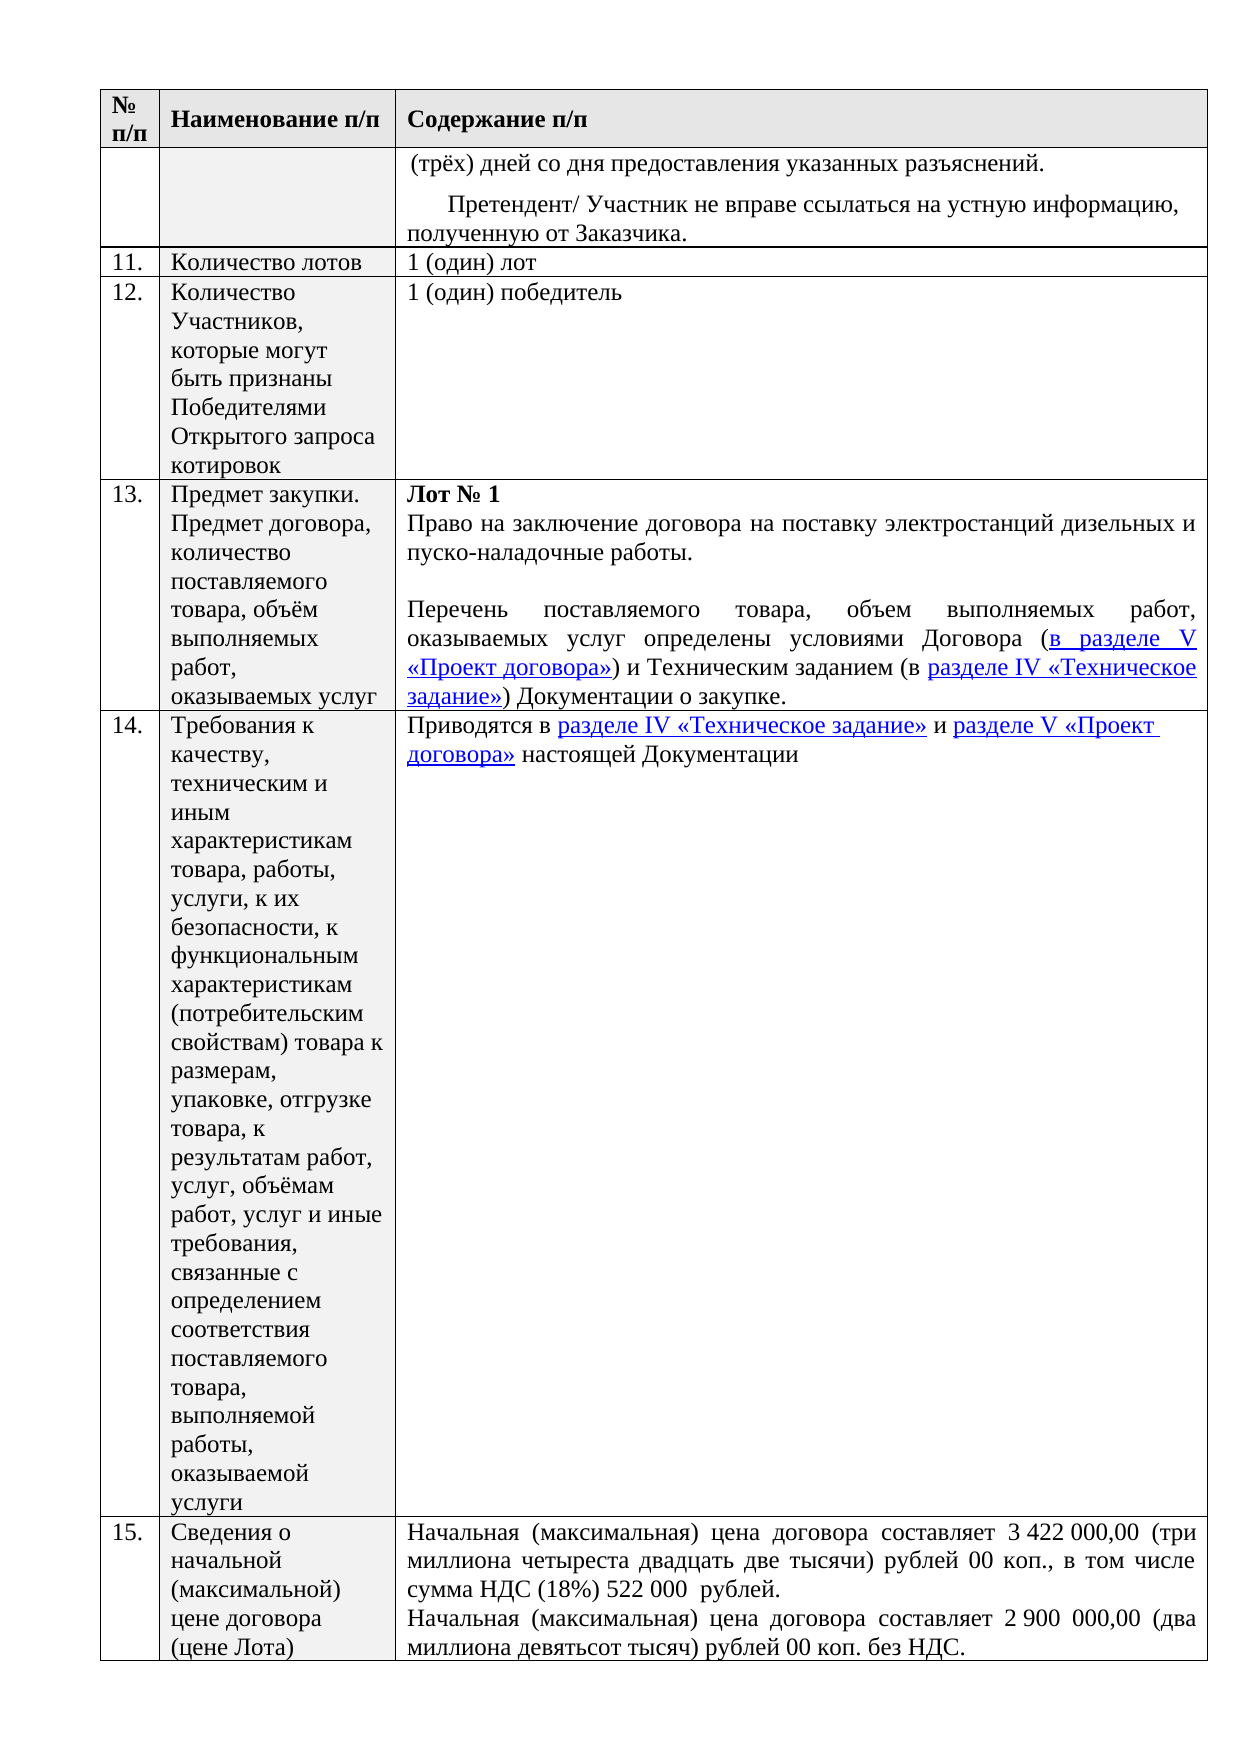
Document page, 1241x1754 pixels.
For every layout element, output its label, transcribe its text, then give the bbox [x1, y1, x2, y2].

table_cell Количество Участников, которые могут быть признаны Победителями Открытого запроса котировок [160, 277, 395, 478]
table_cell 1 (один) лот [396, 248, 1207, 276]
table_cell [101, 480, 159, 709]
table_cell Лот № 1 Право на заключение договора на поставку электростанций дизельных и пуско-наладочные работы. Перечень поставляемого товара, объем выполняемых работ, оказываемых услуг определены условиями Договора (в разделе V «Проект договора») и Техническим заданием (в разделе IV «Техническое задание») Документации о закупке. [396, 480, 1207, 709]
table_cell Приводятся в разделе IV «Техническое задание» и разделе V «Проект договора» настоящей Документации [396, 711, 1207, 1516]
table_cell Количество лотов [160, 248, 395, 276]
table_cell [101, 1517, 159, 1660]
table_cell [101, 248, 159, 276]
table_cell [101, 148, 159, 246]
table_cell Предмет закупки. Предмет договора, количество поставляемого товара, объём выполняемых работ, оказываемых услуг [160, 480, 395, 709]
table_cell 1 (один) победитель [396, 277, 1207, 478]
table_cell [396, 148, 1207, 246]
table_header № п/п [101, 90, 159, 147]
table_cell [101, 277, 159, 478]
table_header Наименование п/п [160, 90, 395, 147]
table_cell Требования к качеству, техническим и иным характеристикам товара, работы, услуги, к их безопасности, к функциональным характеристикам (потребительским свойствам) товара к размерам, упаковке, отгрузке товара, к результатам работ, услуг, объёмам работ, услуг и иные требования, связанные с определением соответствия поставляемого товара, выполняемой работы, оказываемой услуги [160, 711, 395, 1516]
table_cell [160, 1517, 395, 1660]
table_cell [396, 1517, 1207, 1660]
table_cell [101, 711, 159, 1516]
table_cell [160, 148, 395, 246]
table_header Содержание п/п [396, 90, 1207, 147]
